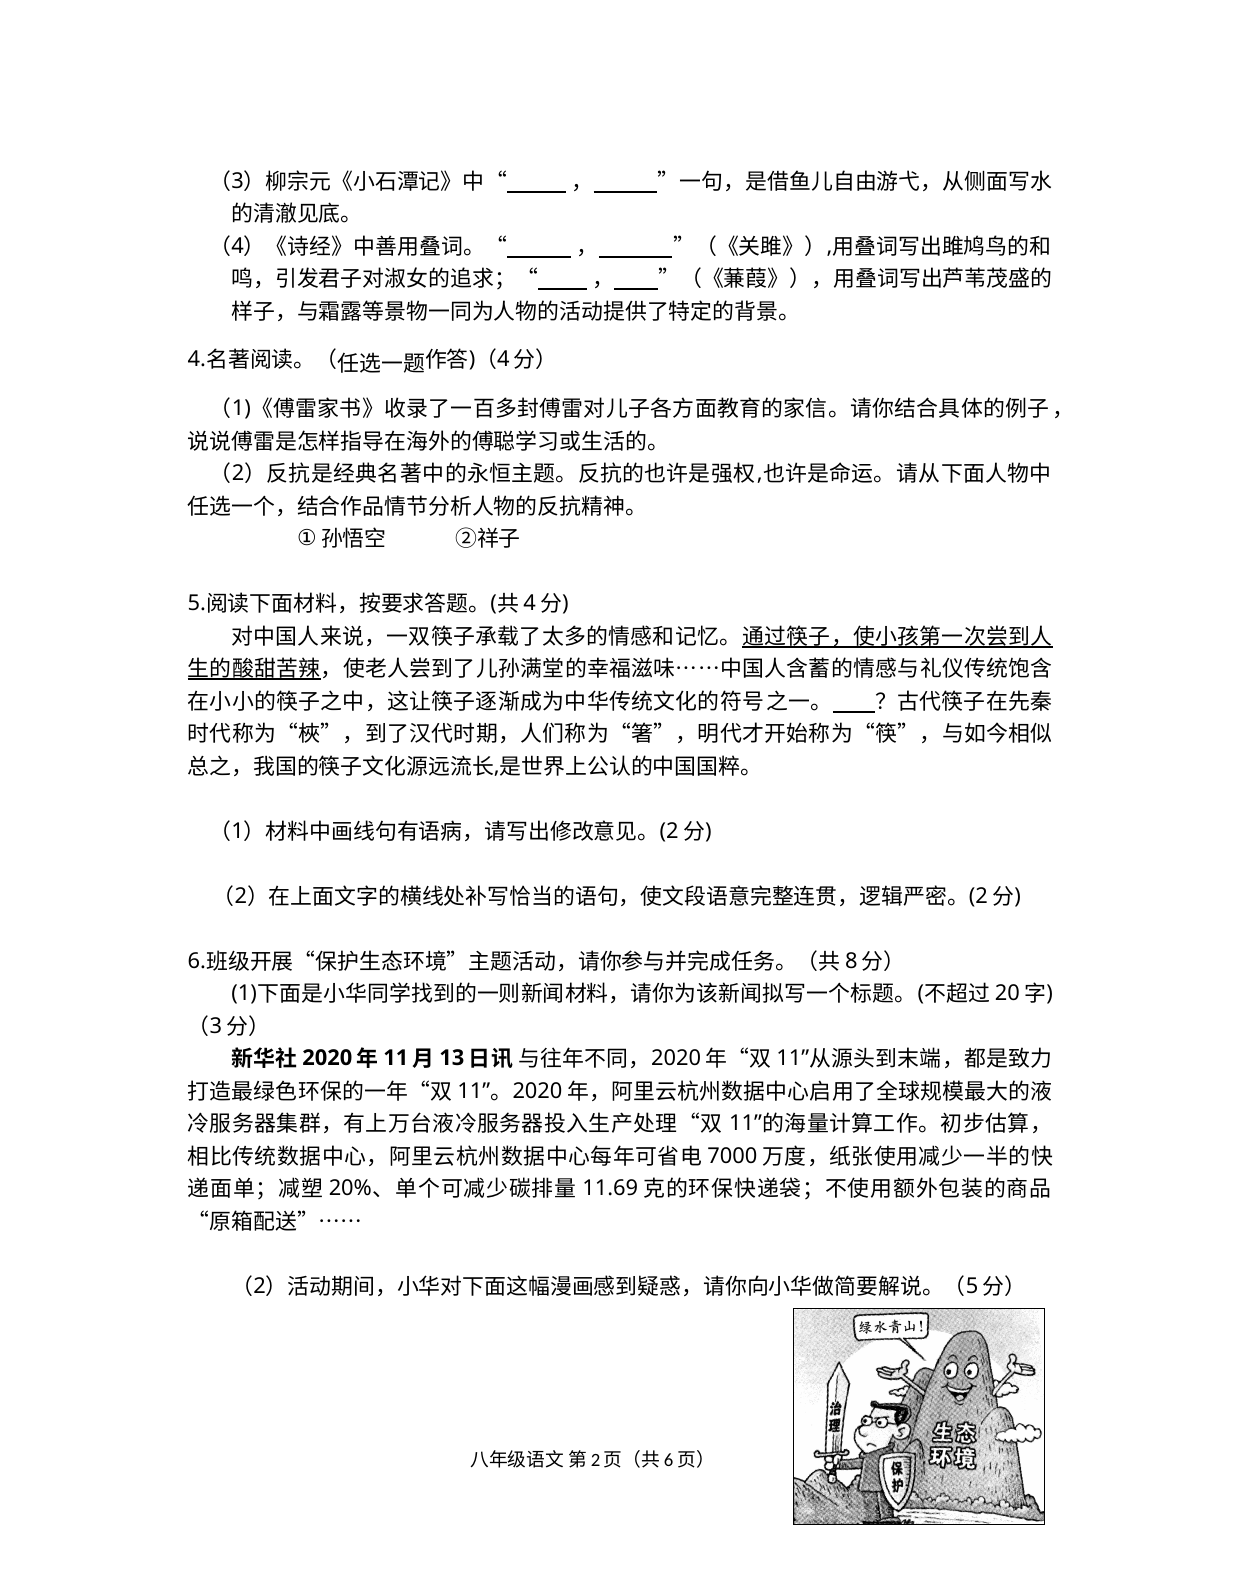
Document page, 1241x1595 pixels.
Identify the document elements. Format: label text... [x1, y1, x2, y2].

list （2）在上面文字的横线处补写恰当的语句，使文段语意完整连贯，逻辑严密。(2分) [212, 878, 1053, 911]
list （1）材料中画线句有语病，请写出修改意见。(2分) [187, 813, 1053, 846]
text （1)《傅雷家书》收录了一百多封傅雷对儿子各方面教育的家信。请你结合具体的例子，说说傅雷是怎样指导在海外的傅聪学习或生活的。 [187, 391, 1053, 456]
list 6.班级开展“保护生态环境”主题活动，请你参与并完成任务。（共8分） [187, 943, 1053, 976]
text （4）《诗经》中善用叠词。“ ， ”（《关雎》）,用叠词写出雎鸠鸟的和鸣，引发君子对淑女的追求；“ ， ”（《蒹葭》），用叠词写出芦苇茂盛的样子，与霜露等景物一同为人物的活动提供了特定的背景。 [209, 228, 1053, 326]
list 活动期间，小华对下面这幅漫画感到疑惑，请你向小华做简要解说。（5分） [187, 1268, 1053, 1301]
list ①孙悟空 ②祥子 [187, 521, 1053, 553]
list 新华社2020年11月13日讯 与往年不同，2020年“双11”从源头到末端，都是致力打造最绿色环保的一年“双11”。2020年，阿里云杭州数据中心启用了全球规模最大的液冷服务器集群，有上万台液冷服务器投入生产处理“双11”的海量计算工作。初步估算，相比传统数据中心，阿里云杭州数据中心每年可省电7000万度，纸张使用减少一半的快递面单；减塑20%、单个可减少碳排量11.69克的环保快递袋；不使用额外包装的商品“原箱配送”…… [187, 1041, 1053, 1236]
list （2）反抗是经典名著中的永恒主题。反抗的也许是强权,也许是命运。请从下面人物中任选一个，结合作品情节分析人物的反抗精神。 [187, 456, 1053, 521]
text （3）柳宗元《小石潭记》中“ ， ”一句，是借鱼儿自由游弋，从侧面写水的清澈见底。 [209, 163, 1053, 228]
list 5.阅读下面材料，按要求答题。(共4分) [187, 586, 1053, 618]
text 4.名著阅读。（任选一题作答)（4分） [187, 326, 1053, 391]
picture [794, 1309, 1044, 1524]
list 对中国人来说，一双筷子承载了太多的情感和记忆。通过筷子，使小孩第一次尝到人生的酸甜苦辣，使老人尝到了儿孙满堂的幸福滋味……中国人含蓄的情感与礼仪传统饱含在小小的筷子之中，这让筷子逐渐成为中华传统文化的符号之一。 ？古代筷子在先秦时代称为“梜”，到了汉代时期，人们称为“箸”，明代才开始称为“筷”，与如今相似。总之，我国的筷子文化源远流长,是世界上公认的中国国粹。 [187, 618, 1053, 781]
list (1)下面是小华同学找到的一则新闻材料，请你为该新闻拟写一个标题。(不超过20字)（3分） [187, 976, 1053, 1041]
